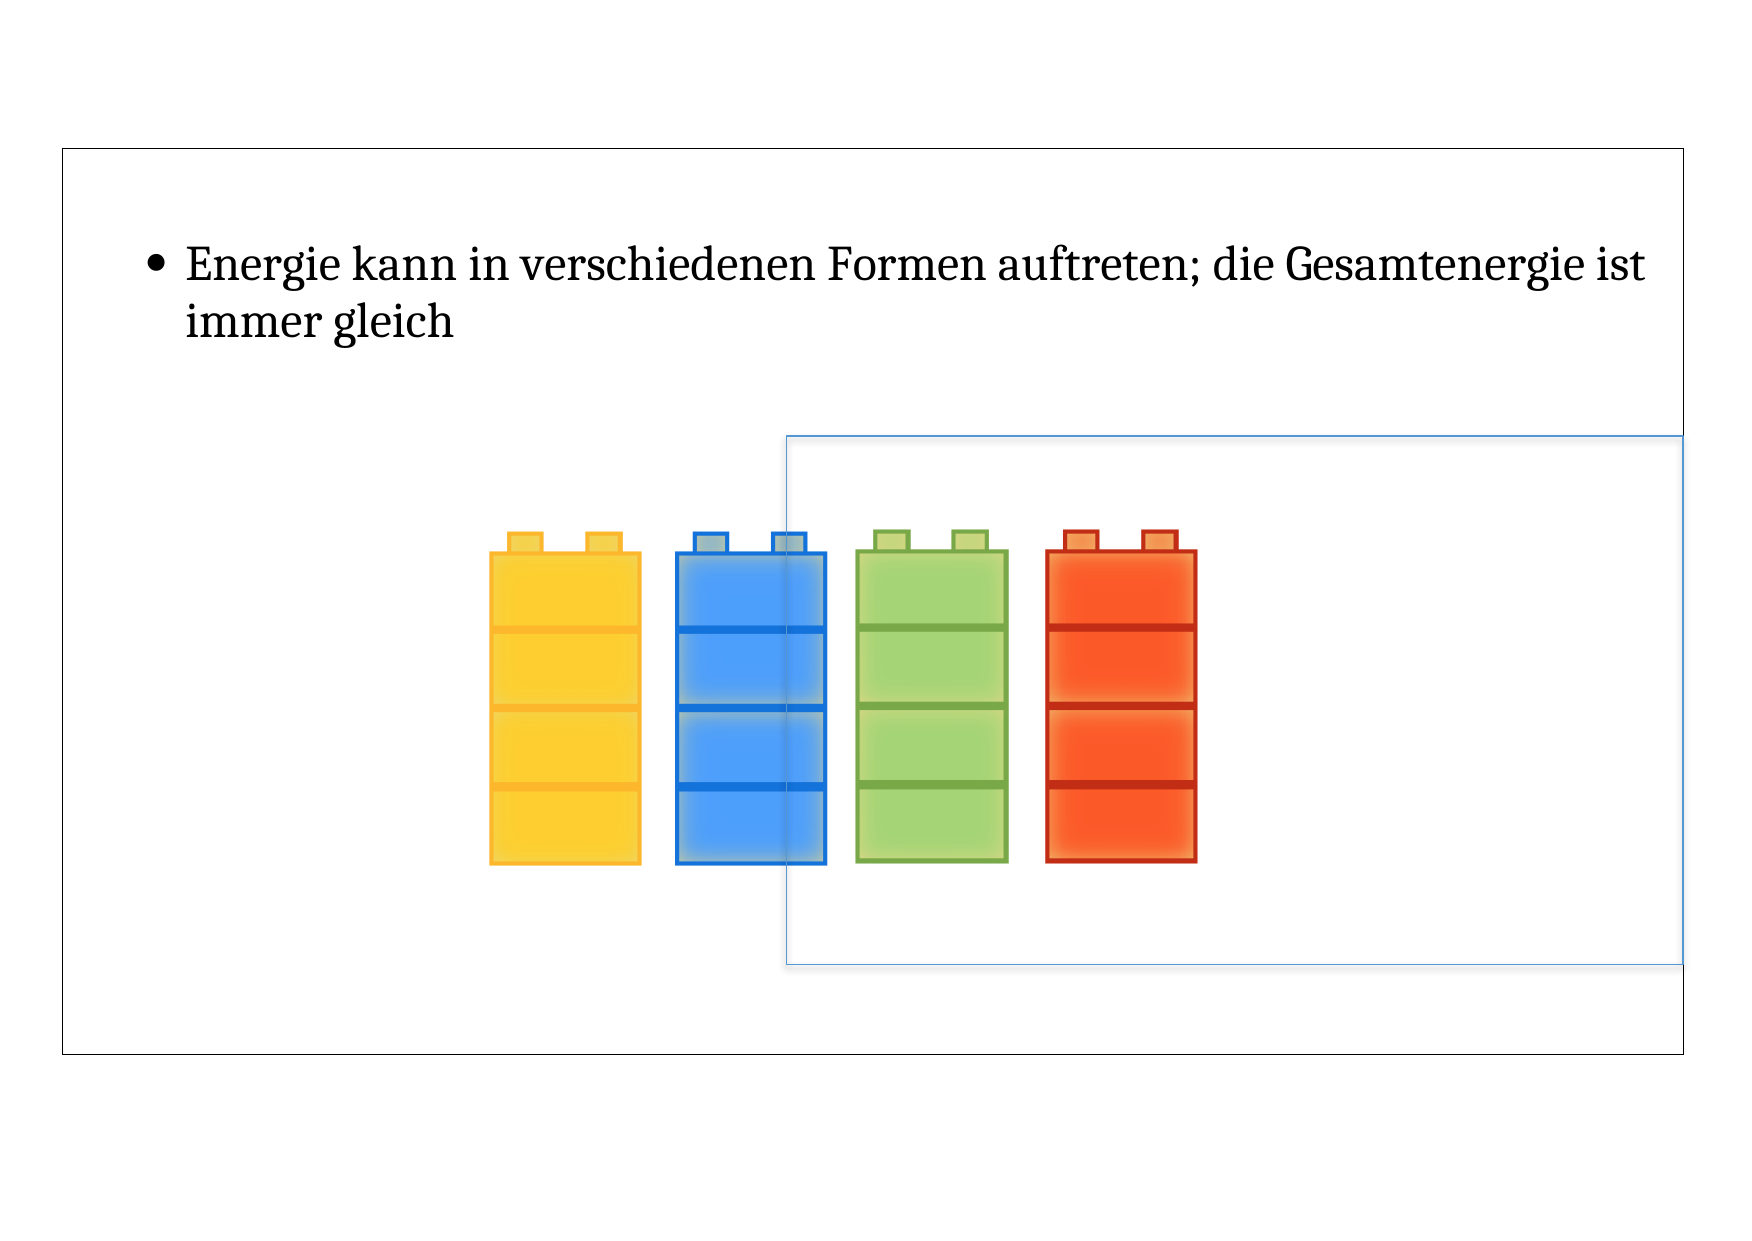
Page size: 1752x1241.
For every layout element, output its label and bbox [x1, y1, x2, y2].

picture [787, 494, 1253, 920]
table_cell [63, 149, 1683, 1054]
picture [457, 494, 786, 920]
